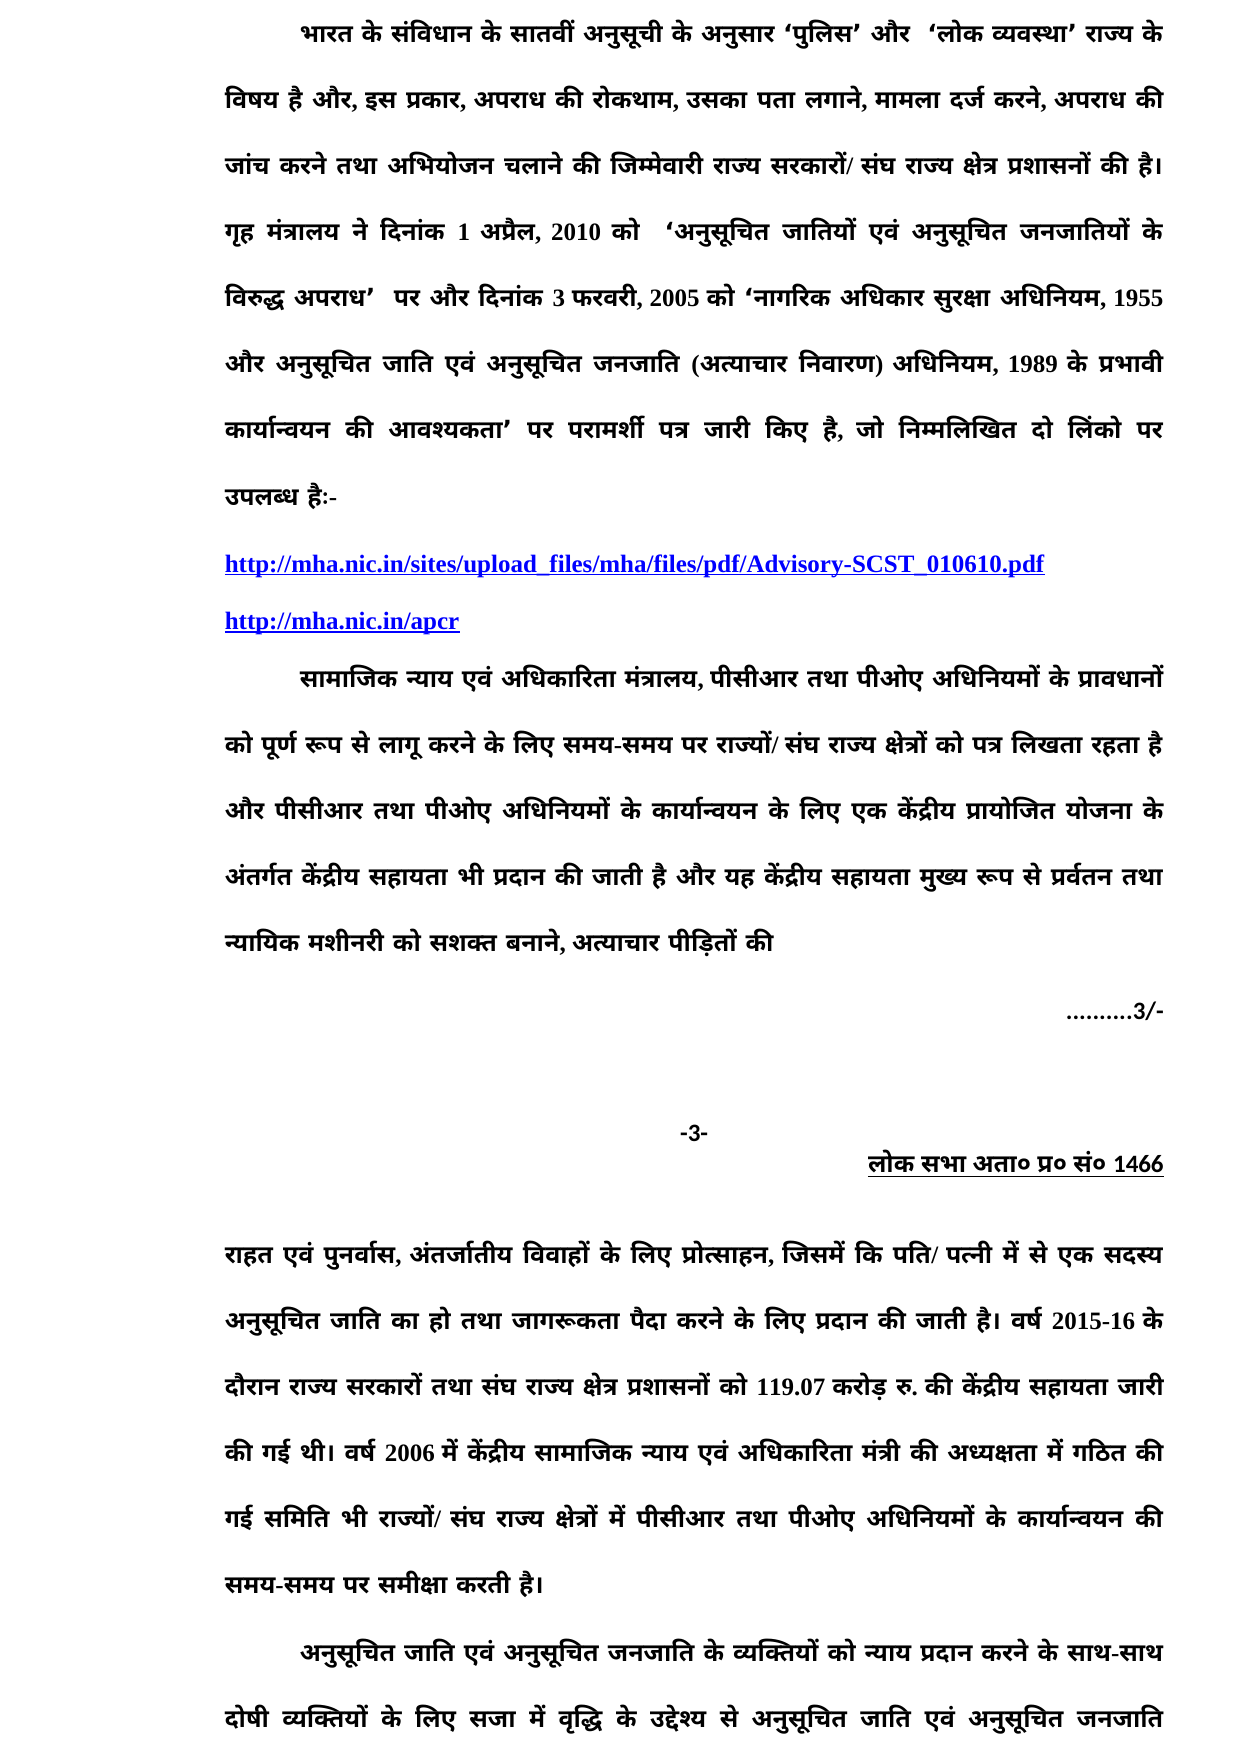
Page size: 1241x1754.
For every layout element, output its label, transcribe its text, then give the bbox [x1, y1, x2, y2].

text भारत के संविधान के सातवीं अनुसूची के अनुसार ‘पुलिस’ और ‘लोक व्यवस्था’ राज्य के विषय है और, इस प्रकार, अपराध की रोकथाम, उसका पता लगाने, मामला दर्ज करने, अपराध की जांच करने तथा अभियोजन चलाने की जिम्मेवारी राज्य सरकारों/ संघ राज्य क्षेत्र प्रशासनों की है। गृह मंत्रालय ने दिनांक 1 अप्रैल, 2010 को ‘अनुसूचित जातियों एवं अनुसूचित जनजातियों के विरुद्ध अपराध’ पर और दिनांक 3 फरवरी, 2005 को ‘नागरिक अधिकार सुरक्षा अधिनियम, 1955 और अनुसूचित जाति एवं अनुसूचित जनजाति (अत्याचार निवारण) अधिनियम, 1989 के प्रभावी कार्यान्वयन की आवश्यकता’ पर परामर्शी पत्र जारी किए है, जो निम्मलिखित दो लिंको पर उपलब्ध हैः- [224, 19, 1163, 515]
text राहत एवं पुनर्वास, अंतर्जातीय विवाहों के लिए प्रोत्साहन, जिसमें कि पति/ पत्नी में से एक सदस्य अनुसूचित जाति का हो तथा जागरूकता पैदा करने के लिए प्रदान की जाती है। वर्ष 2015-16 के दौरान राज्य सरकारों तथा संघ राज्य क्षेत्र प्रशासनों को 119.07 करोड़ रु. की केंद्रीय सहायता जारी की गई थी। वर्ष 2006 में केंद्रीय सामाजिक न्याय एवं अधिकारिता मंत्री की अध्यक्षता में गठित की गई समिति भी राज्यों/ संघ राज्य क्षेत्रों में पीसीआर तथा पीओए अधिनियमों के कार्यान्वयन की समय-समय पर समीक्षा करती है। [224, 1240, 1163, 1604]
list लोक सभा अता० प्र० सं० 1466 [224, 1148, 1163, 1182]
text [224, 1638, 1163, 1737]
text http://mha.nic.in/apcr [224, 606, 1163, 635]
list ..........3/- [224, 995, 1163, 1026]
list -3- [224, 1117, 1163, 1148]
text http://mha.nic.in/sites/upload_files/mha/files/pdf/Advisory-SCST_010610.pdf [224, 549, 1163, 577]
text सामाजिक न्याय एवं अधिकारिता मंत्रालय, पीसीआर तथा पीओए अधिनियमों के प्रावधानों को पूर्ण रूप से लागू करने के लिए समय-समय पर राज्यों/ संघ राज्य क्षेत्रों को पत्र लिखता रहता है और पीसीआर तथा पीओए अधिनियमों के कार्यान्वयन के लिए एक केंद्रीय प्रायोजित योजना के अंतर्गत केंद्रीय सहायता भी प्रदान की जाती है और यह केंद्रीय सहायता मुख्य रूप से प्रर्वतन तथा न्यायिक मशीनरी को सशक्त बनाने, अत्याचार पीड़ितों की [224, 664, 1163, 962]
